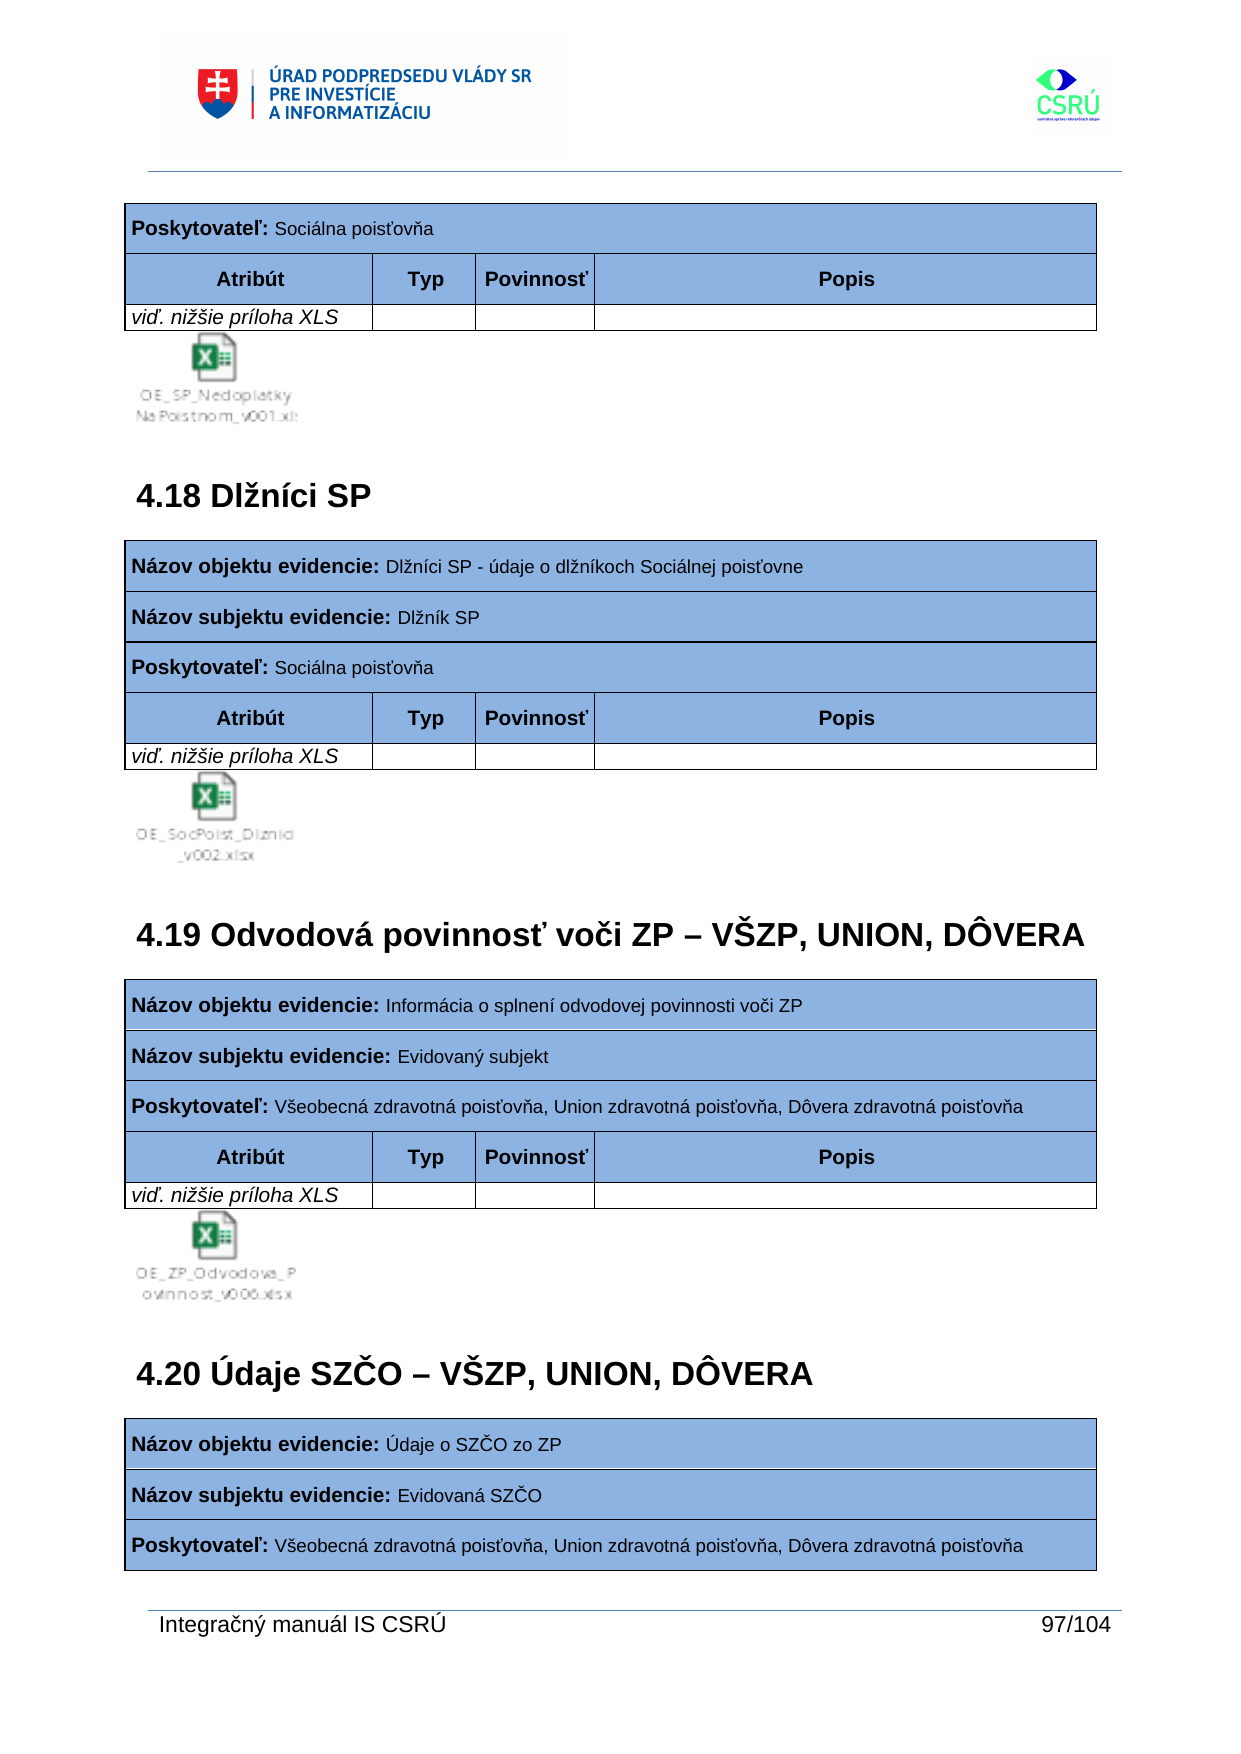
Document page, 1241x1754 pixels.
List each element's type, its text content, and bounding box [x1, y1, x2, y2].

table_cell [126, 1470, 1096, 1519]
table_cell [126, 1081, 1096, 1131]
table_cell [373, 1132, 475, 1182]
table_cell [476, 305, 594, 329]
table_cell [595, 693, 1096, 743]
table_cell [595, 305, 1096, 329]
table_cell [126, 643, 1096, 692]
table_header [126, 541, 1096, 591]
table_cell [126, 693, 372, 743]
subtitle Údaje SZČO – VŠZP, UNION, DÔVERA [136, 1354, 1122, 1393]
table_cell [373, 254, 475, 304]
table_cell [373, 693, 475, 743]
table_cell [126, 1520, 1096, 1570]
picture [1027, 54, 1111, 138]
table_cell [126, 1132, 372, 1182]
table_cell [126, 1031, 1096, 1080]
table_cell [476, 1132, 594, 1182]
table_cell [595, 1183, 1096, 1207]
subtitle Odvodová povinnosť voči ZP – VŠZP, UNION, DÔVERA [136, 915, 1122, 954]
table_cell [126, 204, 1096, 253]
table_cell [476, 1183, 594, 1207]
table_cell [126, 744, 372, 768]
picture [158, 29, 571, 159]
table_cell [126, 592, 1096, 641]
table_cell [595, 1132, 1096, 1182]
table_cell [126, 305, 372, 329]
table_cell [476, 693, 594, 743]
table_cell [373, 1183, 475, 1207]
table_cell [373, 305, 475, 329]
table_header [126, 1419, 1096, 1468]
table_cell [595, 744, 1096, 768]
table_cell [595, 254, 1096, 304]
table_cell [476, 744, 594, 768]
subtitle Dlžníci SP [136, 476, 1122, 515]
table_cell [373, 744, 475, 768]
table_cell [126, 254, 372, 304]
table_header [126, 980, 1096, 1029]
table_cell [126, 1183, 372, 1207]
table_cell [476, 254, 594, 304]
